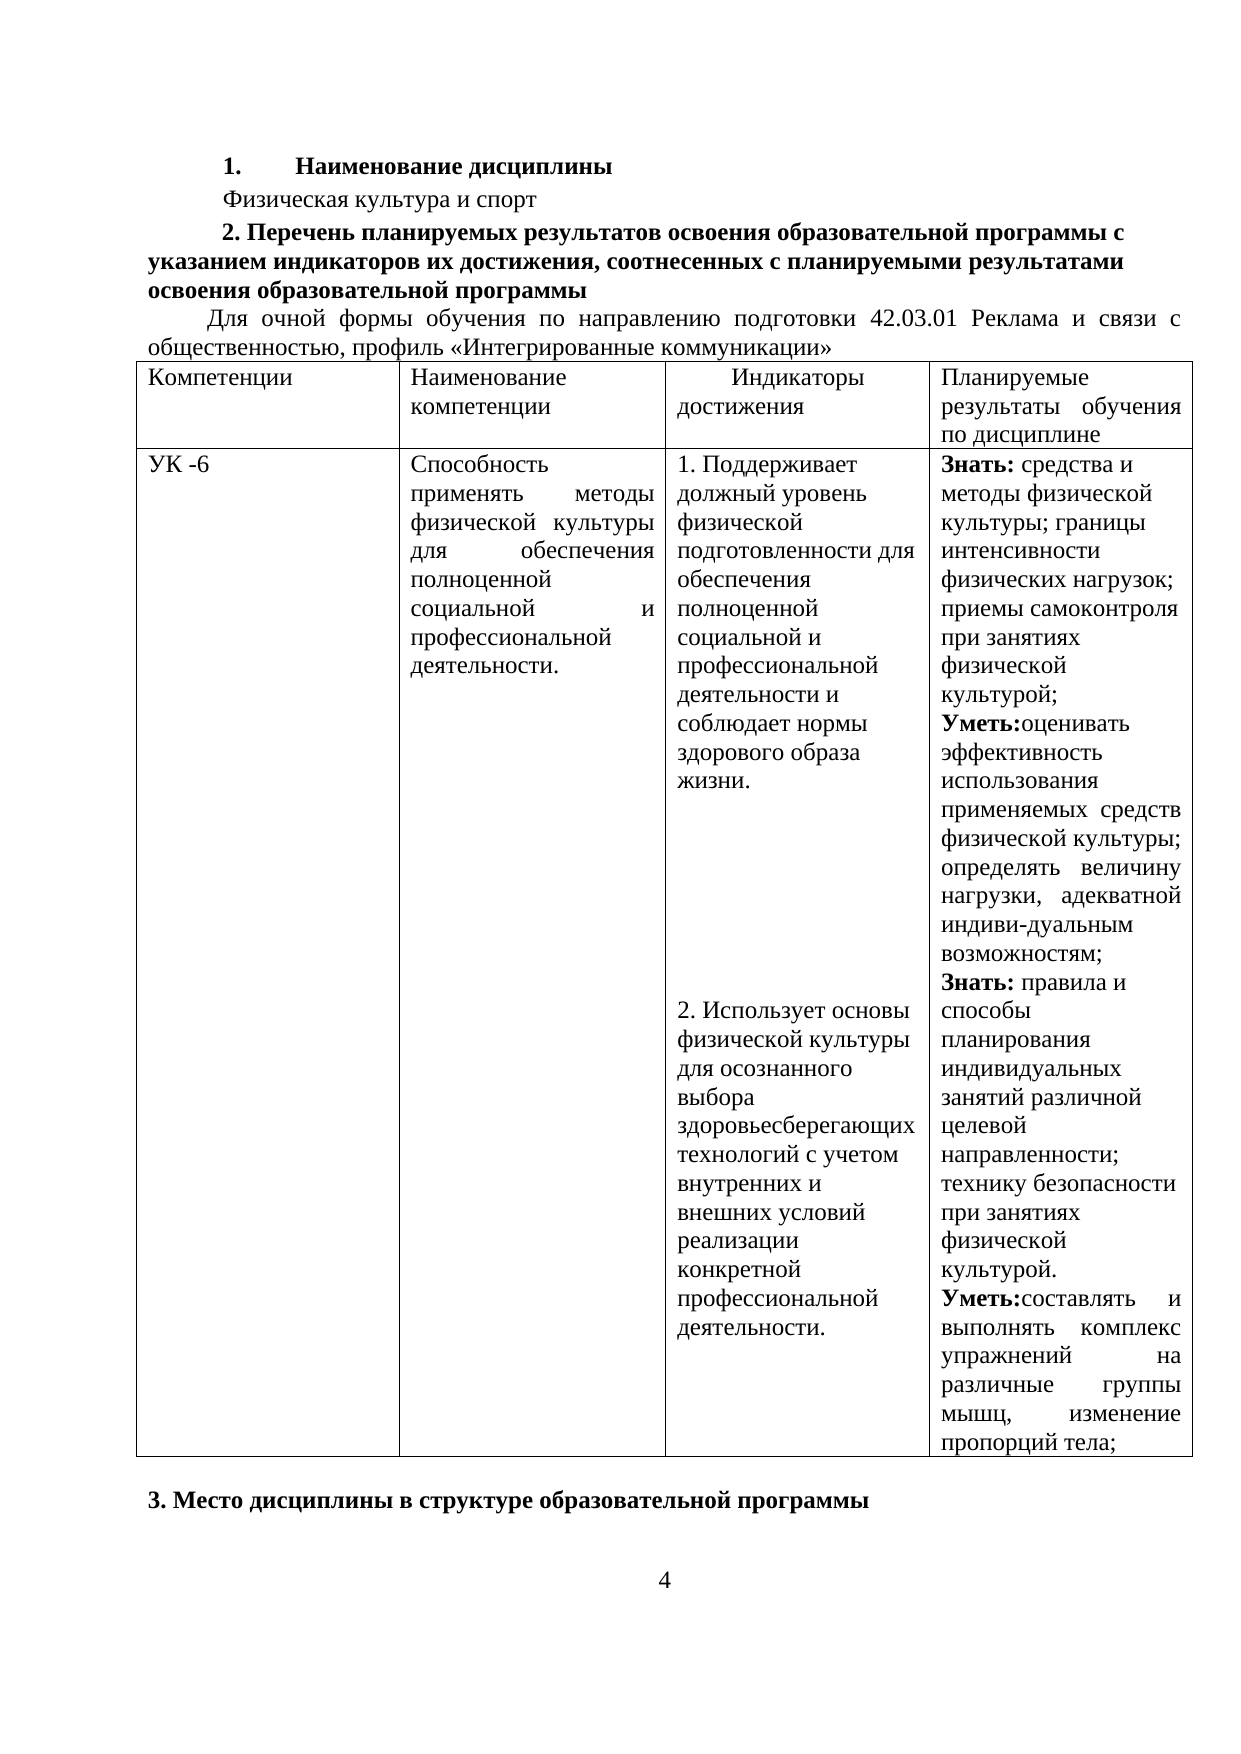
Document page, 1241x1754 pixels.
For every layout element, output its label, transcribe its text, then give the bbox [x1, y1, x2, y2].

table_header Наименование компетенции [400, 362, 665, 448]
table_cell Знать: средства и методы физической культуры; границы интенсивности физических нагрузок; приемы самоконтроля при занятиях физической культурой; Уметь:оценивать эффективность использования применяемых средств физической культуры; определять величину нагрузки, адекватной индиви-дуальным возможностям; Знать: правила и способы планирования индивидуальных занятий различной целевой направленности; технику безопасности при занятиях физической культурой. Уметь:составлять и выполнять комплекс упражнений на различные группы мышц, изменение пропорций тела; [930, 449, 1192, 1456]
table_cell 1. Поддерживает должный уровень физической подготовленности для обеспечения полноценной социальной и профессиональной деятельности и соблюдает нормы здорового образа жизни. 2. Использует основы физической культуры для осознанного выбора здоровьесберегающих технологий с учетом внутренних и внешних условий реализации конкретной профессиональной деятельности. [666, 449, 929, 1456]
list 1. Наименование дисциплины [223, 151, 1181, 180]
list 2. Перечень планируемых результатов освоения образовательной программы с указанием индикаторов их достижения, соотнесенных с планируемыми результатами освоения образовательной программы [148, 217, 1181, 303]
table_cell Способность применять методы физической культуры для обеспечения полноценной социальной и профессиональной деятельности. [400, 449, 665, 1456]
list Физическая культура и спорт [223, 184, 1181, 213]
table_cell УК -6 [137, 449, 399, 1456]
table_header Планируемые результаты обучения по дисциплине [930, 362, 1192, 448]
text 3. Место дисциплины в структуре образовательной программы [148, 1485, 1181, 1514]
text Для очной формы обучения по направлению подготовки 42.03.01 Реклама и связи с общественностью, профиль «Интегрированные коммуникации» [148, 303, 1181, 361]
table_header Компетенции [137, 362, 399, 448]
table_header Индикаторы достижения [666, 362, 929, 448]
